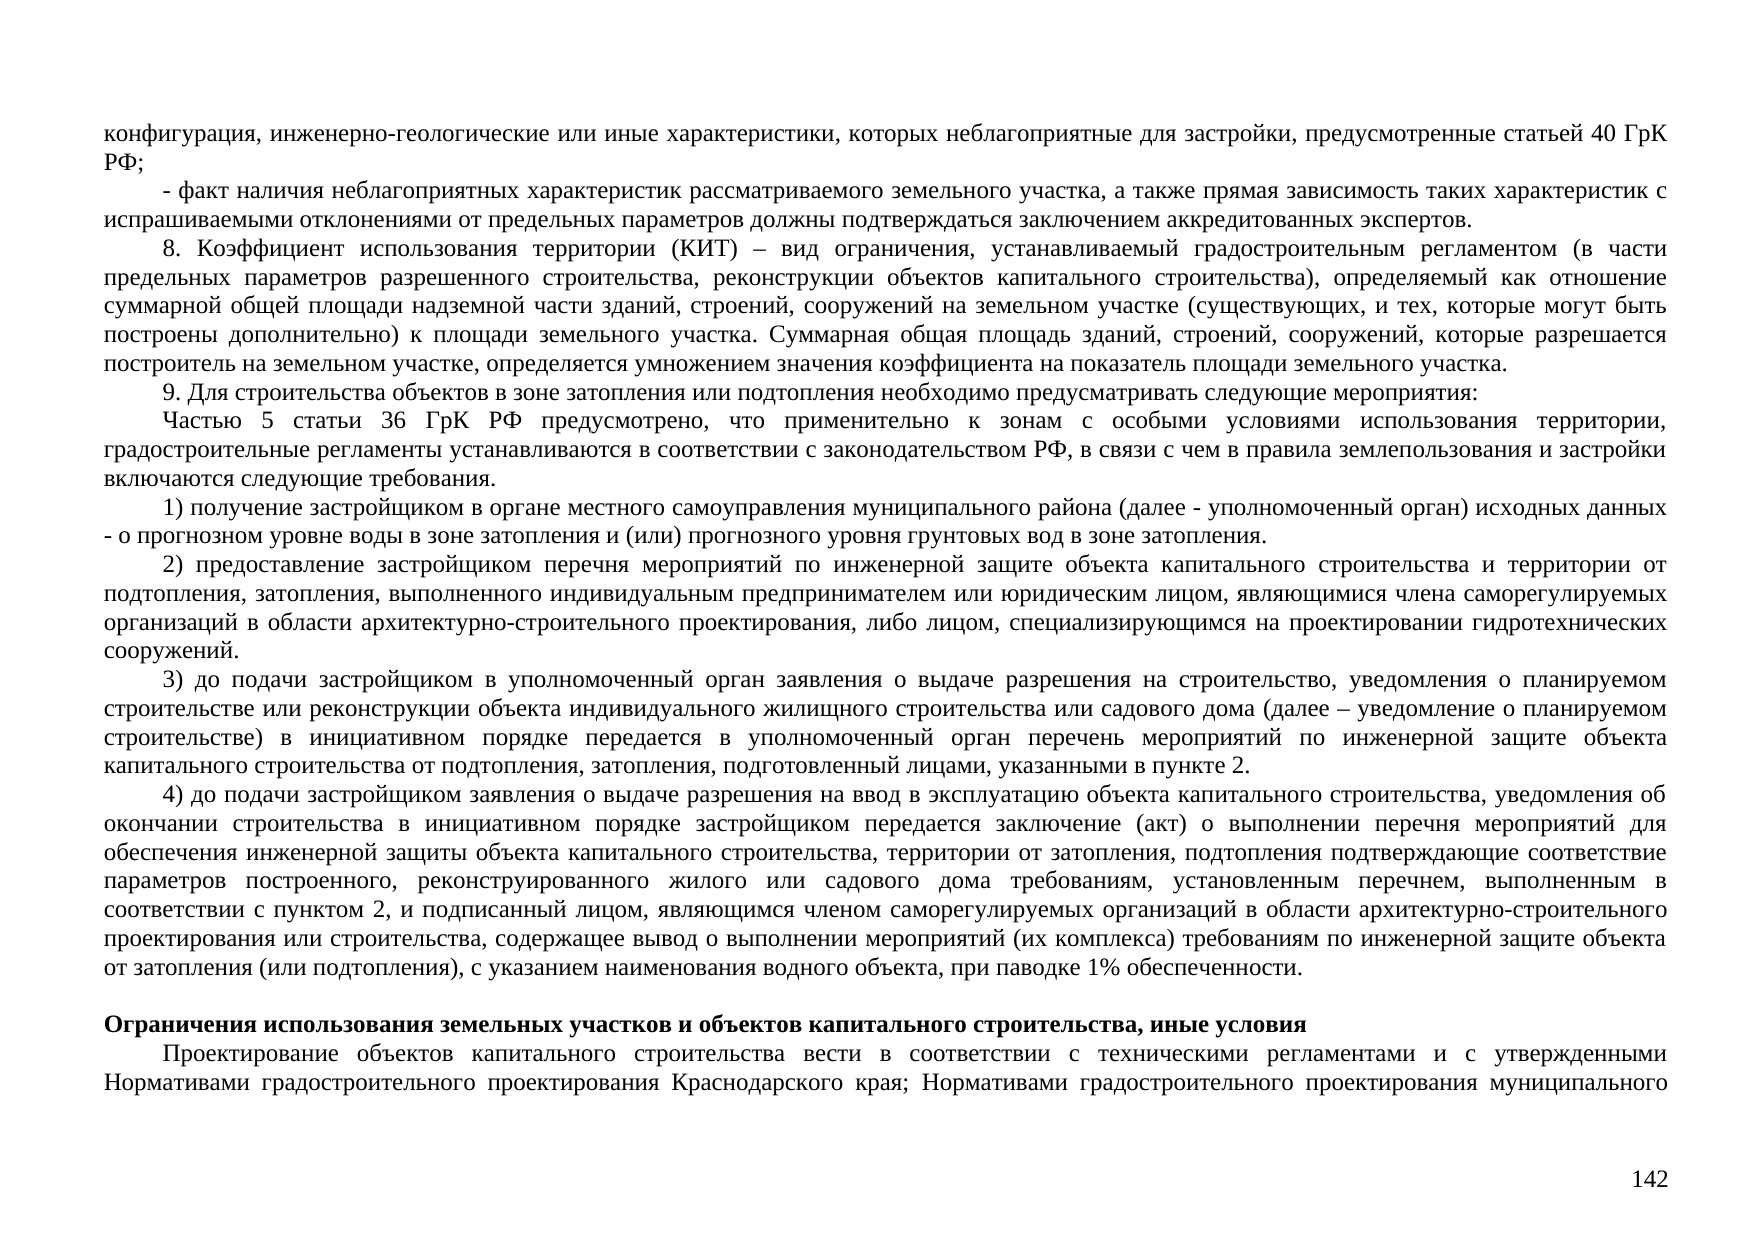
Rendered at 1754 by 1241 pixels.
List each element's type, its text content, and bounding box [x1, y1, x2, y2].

text 8. Коэффициент использования территории (КИТ) – вид ограничения, устанавливаемый градостроительным регламентом (в части предельных параметров разрешенного строительства, реконструкции объектов капитального строительства), определяемый как отношение суммарной общей площади надземной части зданий, строений, сооружений на земельном участке (существующих, и тех, которые могут быть построены дополнительно) к площади земельного участка. Суммарная общая площадь зданий, строений, сооружений, которые разрешается построитель на земельном участке, определяется умножением значения коэффициента на показатель площади земельного участка. [103, 233, 1669, 377]
text - факт наличия неблагоприятных характеристик рассматриваемого земельного участка, а также прямая зависимость таких характеристик с испрашиваемыми отклонениями от предельных параметров должны подтверждаться заключением аккредитованных экспертов. [103, 176, 1669, 233]
text 4) до подачи застройщиком заявления о выдаче разрешения на ввод в эксплуатацию объекта капитального строительства, уведомления об окончании строительства в инициативном порядке застройщиком передается заключение (акт) о выполнении перечня мероприятий для обеспечения инженерной защиты объекта капитального строительства, территории от затопления, подтопления подтверждающие соответствие параметров построенного, реконструированного жилого или садового дома требованиям, установленным перечнем, выполненным в соответствии с пунктом 2, и подписанный лицом, являющимся членом саморегулируемых организаций в области архитектурно-строительного проектирования или строительства, содержащее вывод о выполнении мероприятий (их комплекса) требованиям по инженерной защите объекта от затопления (или подтопления), с указанием наименования водного объекта, при паводке 1% обеспеченности. [103, 779, 1669, 981]
text Частью 5 статьи 36 ГрК РФ предусмотрено, что применительно к зонам с особыми условиями использования территории, градостроительные регламенты устанавливаются в соответствии с законодательством РФ, в связи с чем в правила землепользования и застройки включаются следующие требования. [103, 406, 1669, 492]
text Ограничения использования земельных участков и объектов капитального строительства, иные условия [103, 981, 1669, 1038]
text 9. Для строительства объектов в зоне затопления или подтопления необходимо предусматривать следующие мероприятия: [103, 377, 1669, 406]
text 3) до подачи застройщиком в уполномоченный орган заявления о выдаче разрешения на строительство, уведомления о планируемом строительстве или реконструкции объекта индивидуального жилищного строительства или садового дома (далее – уведомление о планируемом строительстве) в инициативном порядке передается в уполномоченный орган перечень мероприятий по инженерной защите объекта капитального строительства от подтопления, затопления, подготовленный лицами, указанными в пункте 2. [103, 664, 1669, 779]
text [103, 1038, 1669, 1096]
text 2) предоставление застройщиком перечня мероприятий по инженерной защите объекта капитального строительства и территории от подтопления, затопления, выполненного индивидуальным предпринимателем или юридическим лицом, являющимися члена саморегулируемых организаций в области архитектурно-строительного проектирования, либо лицом, специализирующимся на проектировании гидротехнических сооружений. [103, 549, 1669, 664]
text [103, 118, 1669, 176]
text 1) получение застройщиком в органе местного самоуправления муниципального района (далее - уполномоченный орган) исходных данных - о прогнозном уровне воды в зоне затопления и (или) прогнозного уровня грунтовых вод в зоне затопления. [103, 492, 1669, 549]
